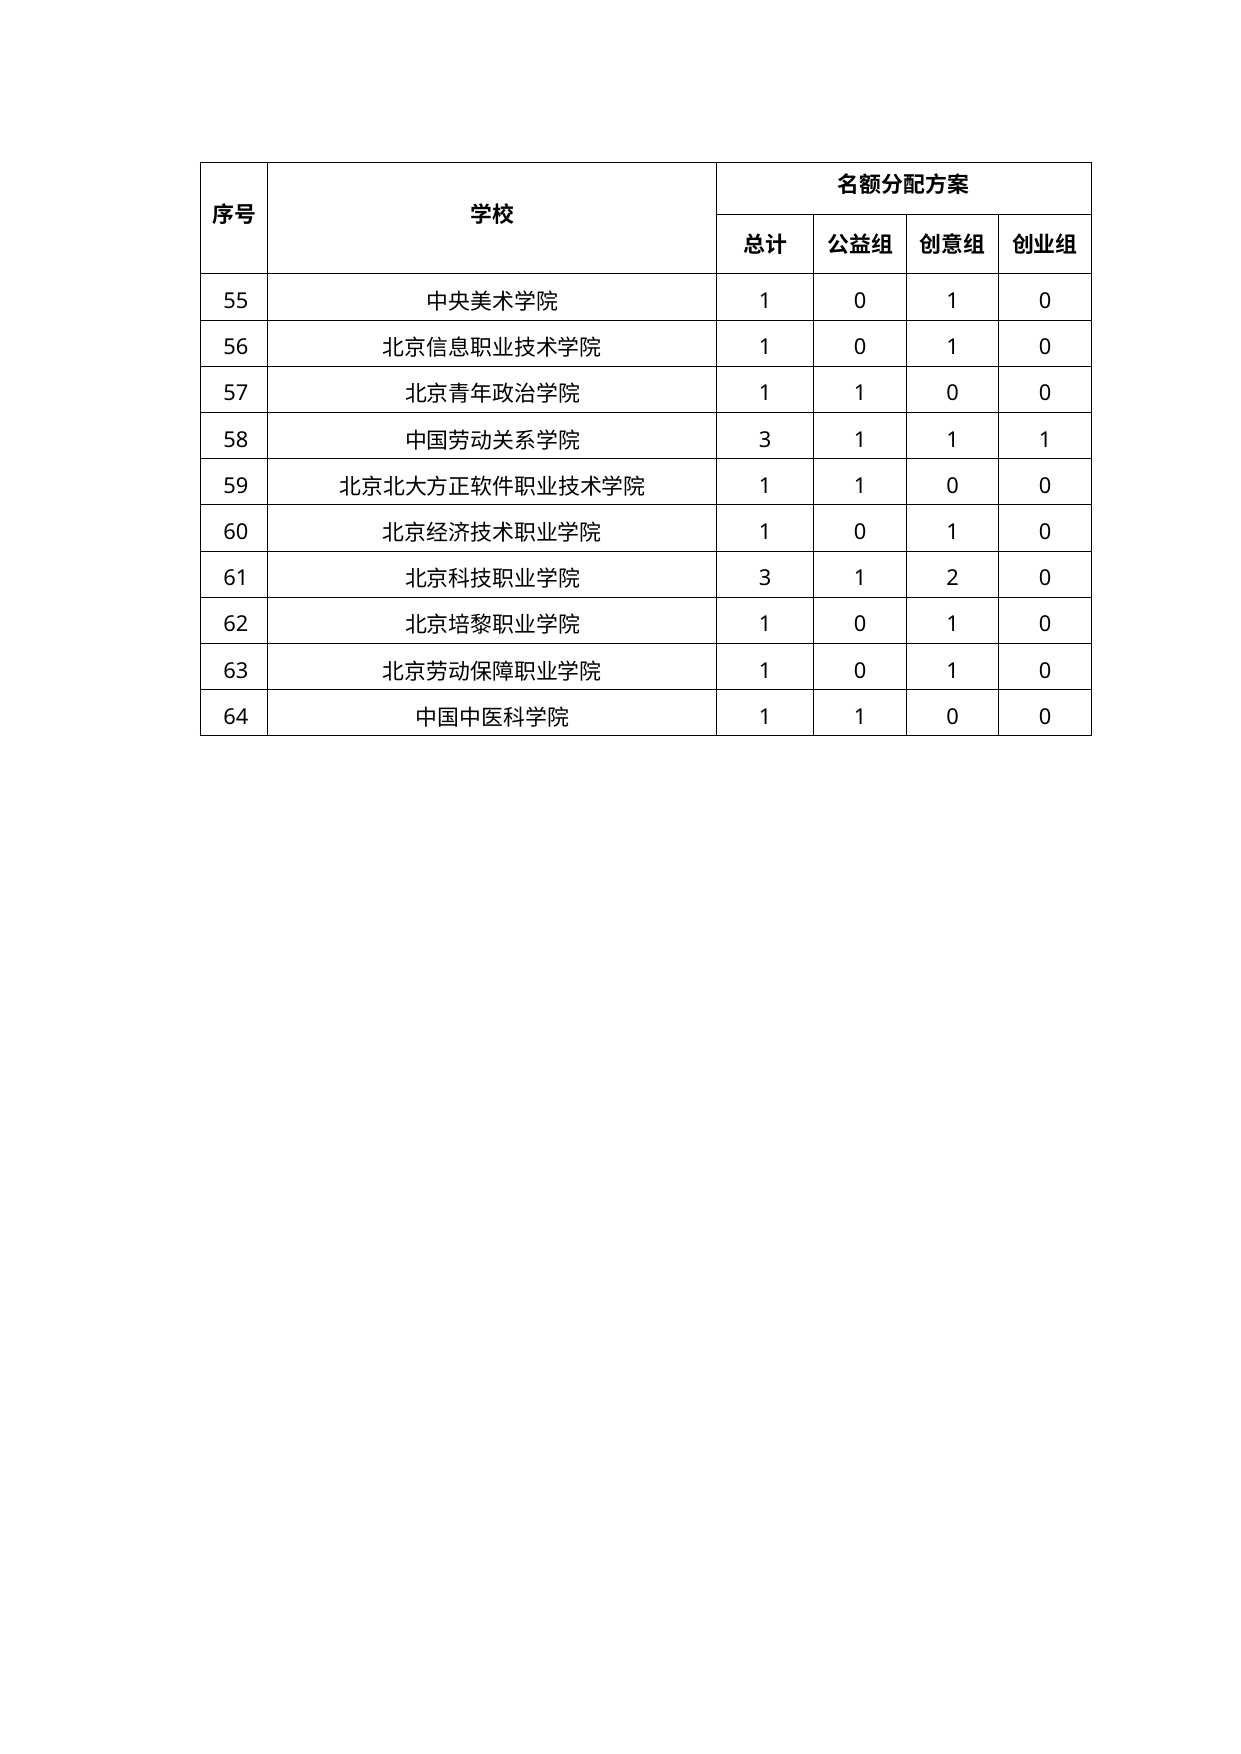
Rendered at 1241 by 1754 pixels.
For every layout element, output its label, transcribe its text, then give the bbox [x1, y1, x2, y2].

table_cell 1 [814, 367, 906, 412]
table_cell 中国劳动关系学院 [268, 413, 716, 458]
table_cell 1 [907, 598, 998, 643]
table_cell 0 [999, 690, 1091, 735]
table_cell 0 [999, 459, 1091, 504]
table_cell 0 [999, 552, 1091, 597]
table_cell 1 [907, 505, 998, 551]
table_cell 0 [907, 690, 998, 735]
table_cell 1 [907, 274, 998, 319]
table_cell 创业组 [999, 215, 1091, 273]
table_cell 1 [717, 505, 813, 551]
table_cell 北京科技职业学院 [268, 552, 716, 597]
table_cell 总计 [717, 215, 813, 273]
table_cell 58 [201, 413, 267, 458]
table_cell 1 [999, 413, 1091, 458]
table_cell 1 [717, 367, 813, 412]
table_cell 0 [814, 505, 906, 551]
table_cell 60 [201, 505, 267, 551]
table_cell 创意组 [907, 215, 998, 273]
table_cell 2 [907, 552, 998, 597]
table_cell 0 [814, 321, 906, 366]
table_cell 56 [201, 321, 267, 366]
table_cell 57 [201, 367, 267, 412]
table_cell 1 [814, 413, 906, 458]
table_cell 63 [201, 644, 267, 689]
table_cell 0 [907, 459, 998, 504]
table_cell 1 [907, 321, 998, 366]
table_cell 中国中医科学院 [268, 690, 716, 735]
table_cell 3 [717, 552, 813, 597]
table_cell 1 [814, 552, 906, 597]
table_cell 1 [814, 459, 906, 504]
table_cell 0 [999, 505, 1091, 551]
table_cell 北京青年政治学院 [268, 367, 716, 412]
table_header 序号 [201, 163, 267, 273]
table_cell 1 [717, 459, 813, 504]
table_header 学校 [268, 163, 716, 273]
table_cell 北京信息职业技术学院 [268, 321, 716, 366]
table_cell 1 [907, 644, 998, 689]
table_cell 61 [201, 552, 267, 597]
table_cell 1 [717, 644, 813, 689]
table_cell 0 [814, 598, 906, 643]
table_cell 0 [999, 367, 1091, 412]
table_cell 59 [201, 459, 267, 504]
table_cell 55 [201, 274, 267, 319]
table_cell 0 [814, 644, 906, 689]
table_cell 0 [999, 644, 1091, 689]
table_cell 1 [814, 690, 906, 735]
table_cell 1 [717, 598, 813, 643]
table_cell 北京经济技术职业学院 [268, 505, 716, 551]
table_cell 64 [201, 690, 267, 735]
table_cell 1 [717, 321, 813, 366]
table_cell 62 [201, 598, 267, 643]
table_cell 中央美术学院 [268, 274, 716, 319]
table_cell 1 [717, 274, 813, 319]
table_cell 北京北大方正软件职业技术学院 [268, 459, 716, 504]
table_cell 0 [999, 274, 1091, 319]
table_cell 北京培黎职业学院 [268, 598, 716, 643]
table_cell 1 [717, 690, 813, 735]
table_cell 0 [814, 274, 906, 319]
table_cell 公益组 [814, 215, 906, 273]
table_cell 1 [907, 413, 998, 458]
table_cell 北京劳动保障职业学院 [268, 644, 716, 689]
table_cell 0 [999, 321, 1091, 366]
table_cell 0 [999, 598, 1091, 643]
table_cell 0 [907, 367, 998, 412]
table_cell 3 [717, 413, 813, 458]
table_header 名额分配方案 [717, 163, 1091, 214]
